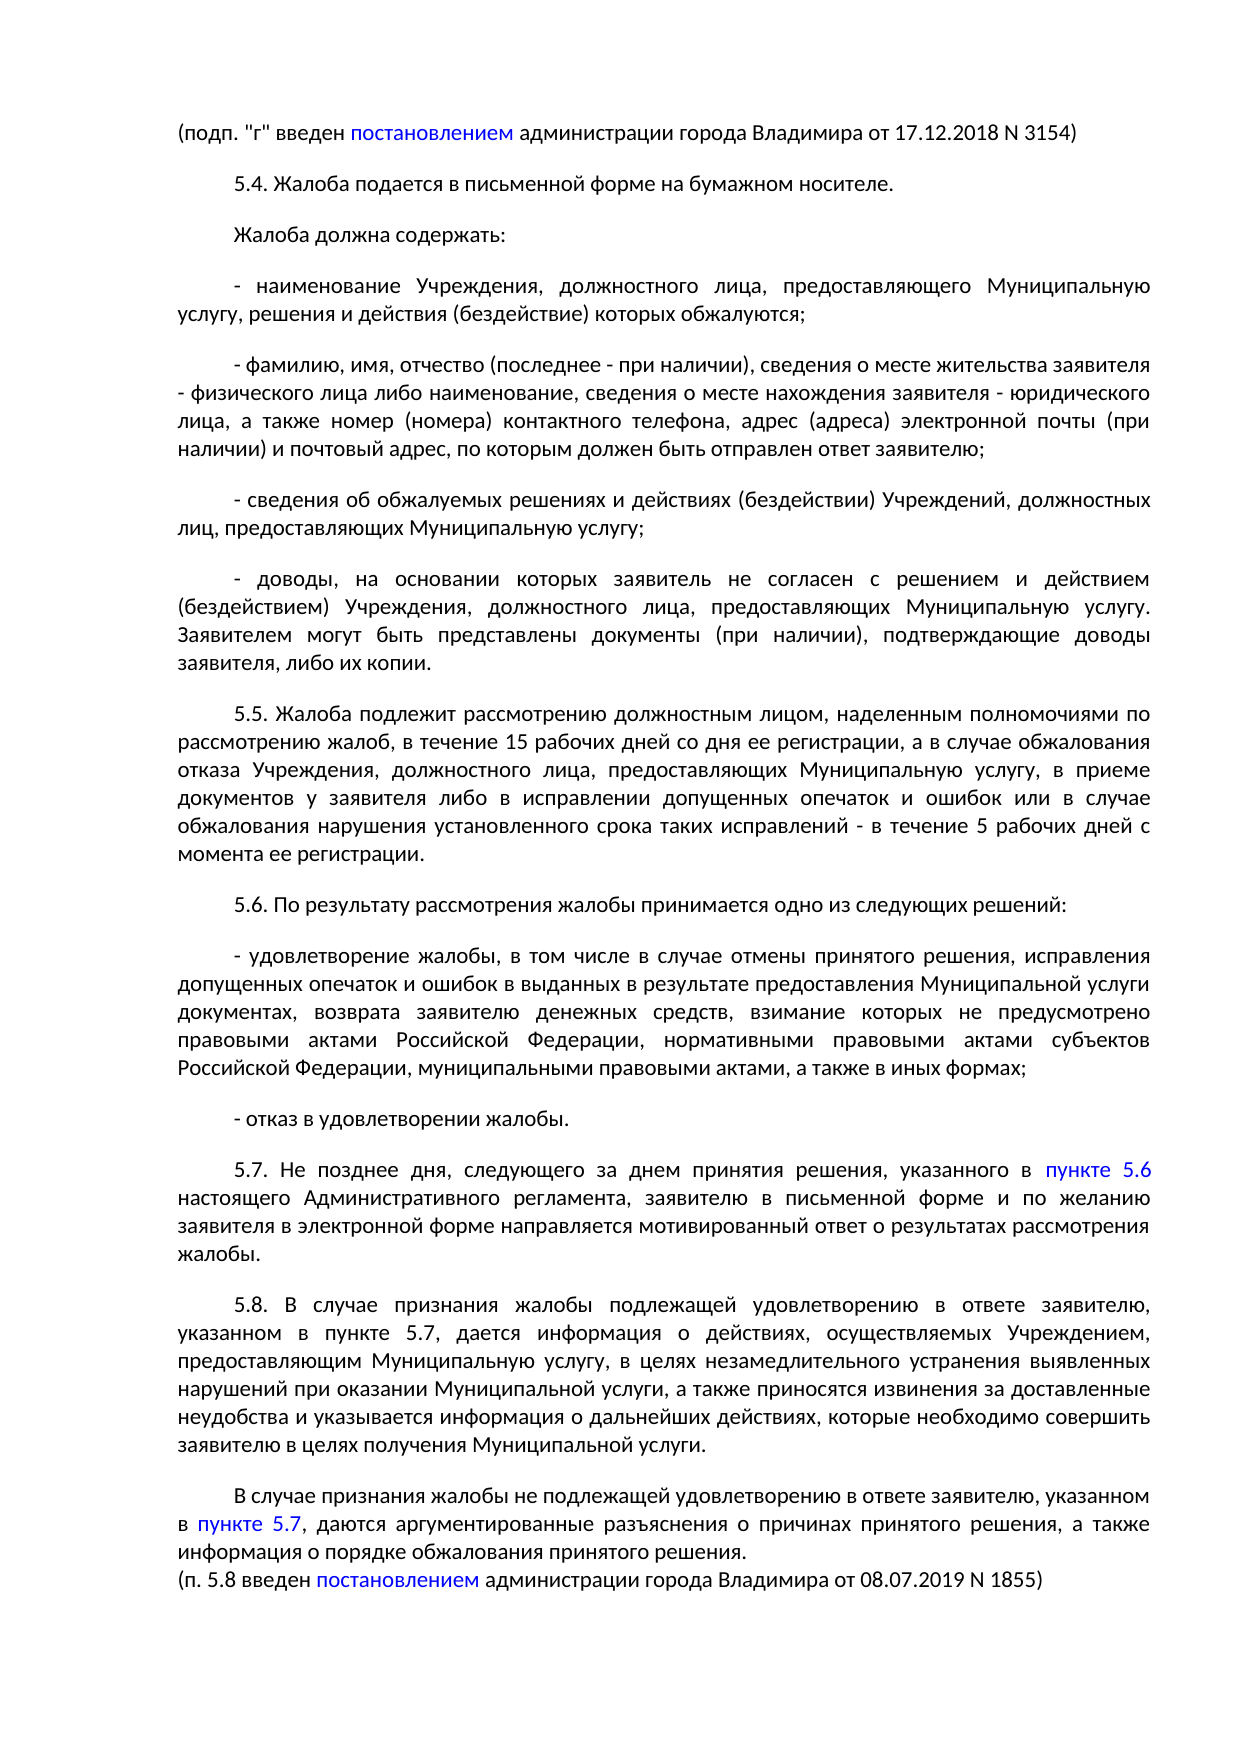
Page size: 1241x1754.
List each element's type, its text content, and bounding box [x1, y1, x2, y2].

text - доводы, на основании которых заявитель не согласен с решением и действием (бездействием) Учреждения, должностного лица, предоставляющих Муниципальную услугу. Заявителем могут быть представлены документы (при наличии), подтверждающие доводы заявителя, либо их копии. [177, 564, 1152, 676]
text 5.5. Жалоба подлежит рассмотрению должностным лицом, наделенным полномочиями по рассмотрению жалоб, в течение 15 рабочих дней со дня ее регистрации, а в случае обжалования отказа Учреждения, должностного лица, предоставляющих Муниципальную услугу, в приеме документов у заявителя либо в исправлении допущенных опечаток и ошибок или в случае обжалования нарушения установленного срока таких исправлений - в течение 5 рабочих дней с момента ее регистрации. [177, 699, 1152, 867]
text - фамилию, имя, отчество (последнее - при наличии), сведения о месте жительства заявителя - физического лица либо наименование, сведения о месте нахождения заявителя - юридического лица, а также номер (номера) контактного телефона, адрес (адреса) электронной почты (при наличии) и почтовый адрес, по которым должен быть отправлен ответ заявителю; [177, 350, 1152, 462]
text - удовлетворение жалобы, в том числе в случае отмены принятого решения, исправления допущенных опечаток и ошибок в выданных в результате предоставления Муниципальной услуги документах, возврата заявителю денежных средств, взимание которых не предусмотрено правовыми актами Российской Федерации, нормативными правовыми актами субъектов Российской Федерации, муниципальными правовыми актами, а также в иных формах; [177, 941, 1152, 1081]
text (подп. "г" введен постановлением администрации города Владимира от 17.12.2018 N 3154) [177, 118, 1152, 146]
text 5.6. По результату рассмотрения жалобы принимается одно из следующих решений: [177, 890, 1152, 918]
text - наименование Учреждения, должностного лица, предоставляющего Муниципальную услугу, решения и действия (бездействие) которых обжалуются; [177, 271, 1152, 327]
text В случае признания жалобы не подлежащей удовлетворению в ответе заявителю, указанном в пункте 5.7, даются аргументированные разъяснения о причинах принятого решения, а также информация о порядке обжалования принятого решения. [177, 1481, 1152, 1565]
text - отказ в удовлетворении жалобы. [177, 1104, 1152, 1132]
text Жалоба должна содержать: [177, 220, 1152, 248]
text 5.8. В случае признания жалобы подлежащей удовлетворению в ответе заявителю, указанном в пункте 5.7, дается информация о действиях, осуществляемых Учреждением, предоставляющим Муниципальную услугу, в целях незамедлительного устранения выявленных нарушений при оказании Муниципальной услуги, а также приносятся извинения за доставленные неудобства и указывается информация о дальнейших действиях, которые необходимо совершить заявителю в целях получения Муниципальной услуги. [177, 1290, 1152, 1458]
text - сведения об обжалуемых решениях и действиях (бездействии) Учреждений, должностных лиц, предоставляющих Муниципальную услугу; [177, 485, 1152, 541]
text 5.7. Не позднее дня, следующего за днем принятия решения, указанного в пункте 5.6 настоящего Административного регламента, заявителю в письменной форме и по желанию заявителя в электронной форме направляется мотивированный ответ о результатах рассмотрения жалобы. [177, 1155, 1152, 1267]
text 5.4. Жалоба подается в письменной форме на бумажном носителе. [177, 169, 1152, 197]
text (п. 5.8 введен постановлением администрации города Владимира от 08.07.2019 N 1855) [177, 1565, 1152, 1593]
